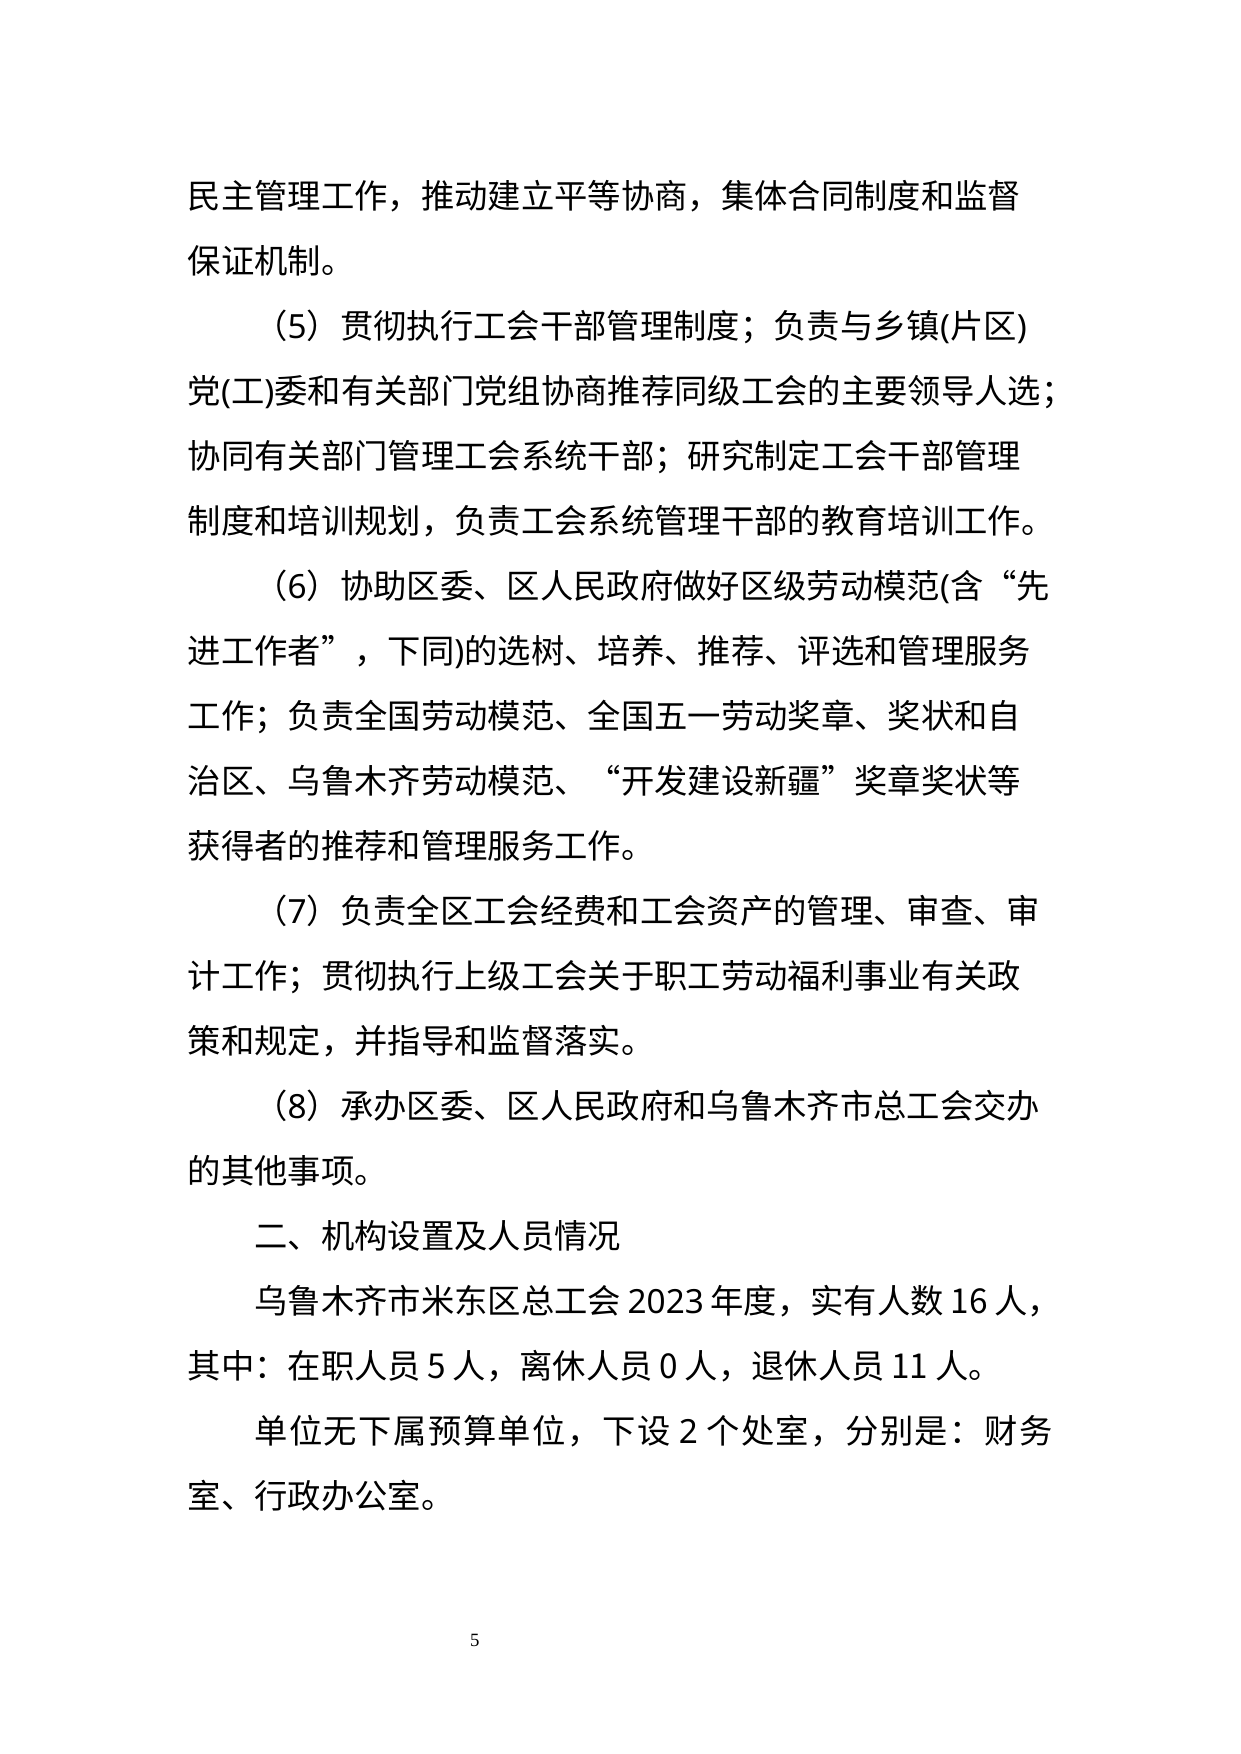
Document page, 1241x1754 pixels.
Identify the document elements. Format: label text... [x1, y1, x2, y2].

text （8）承办区委、区人民政府和乌鲁木齐市总工会交办的其他事项。 [187, 1072, 1053, 1202]
text 二、机构设置及人员情况 [187, 1202, 1053, 1267]
text （5）贯彻执行工会干部管理制度；负责与乡镇(片区)党(工)委和有关部门党组协商推荐同级工会的主要领导人选；协同有关部门管理工会系统干部；研究制定工会干部管理制度和培训规划，负责工会系统管理干部的教育培训工作。 [187, 292, 1053, 552]
text （6）协助区委、区人民政府做好区级劳动模范(含“先进工作者”，下同)的选树、培养、推荐、评选和管理服务工作；负责全国劳动模范、全国五一劳动奖章、奖状和自治区、乌鲁木齐劳动模范、“开发建设新疆”奖章奖状等获得者的推荐和管理服务工作。 [187, 552, 1053, 877]
text （7）负责全区工会经费和工会资产的管理、审查、审计工作；贯彻执行上级工会关于职工劳动福利事业有关政策和规定，并指导和监督落实。 [187, 877, 1053, 1072]
text 乌鲁木齐市米东区总工会2023年度，实有人数16人，其中：在职人员5人，离休人员0人，退休人员11人。 [187, 1267, 1053, 1397]
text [187, 162, 1053, 292]
text 单位无下属预算单位，下设2个处室，分别是：财务室、行政办公室。 [187, 1397, 1053, 1527]
